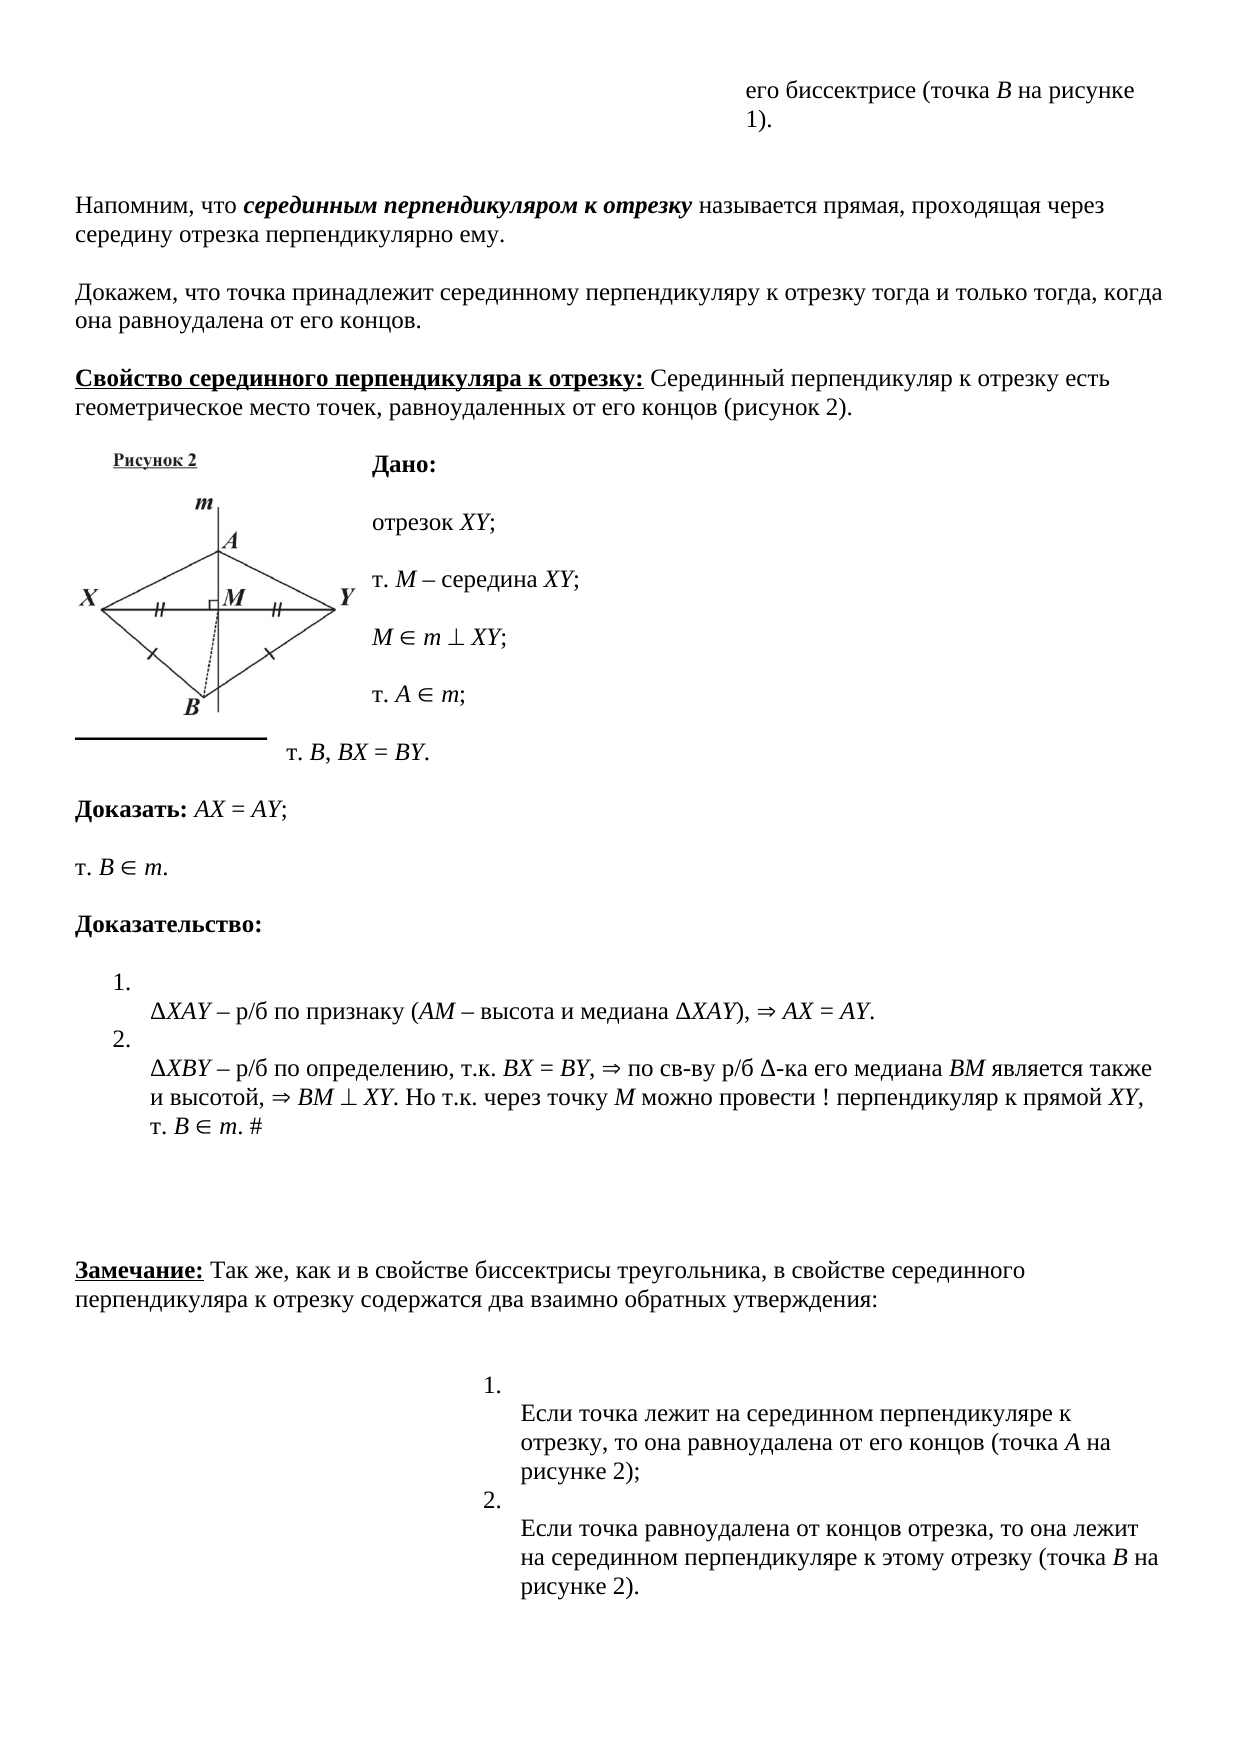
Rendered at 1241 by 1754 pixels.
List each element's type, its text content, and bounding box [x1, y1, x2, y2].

list Если точка лежит на серединном перпендикуляре к отрезку, то она равноудалена от его концов (точка A на рисунке 2); [483, 1370, 1165, 1485]
text Напомним, что серединным перпендикуляром к отрезку называется прямая, проходящая через середину отрезка перпендикулярно ему. Докажем, что точка принадлежит серединному перпендикуляру к отрезку тогда и только тогда, когда она равноудалена от его концов. Свойство серединного перпендикуляра к отрезку: Серединный перпендикуляр к отрезку есть геометрическое место точек, равноудаленных от его концов (рисунок 2). [75, 162, 1165, 420]
text Замечание: Так же, как и в свойстве биссектрисы треугольника, в свойстве серединного перпендикуляра к отрезку содержатся два взаимно обратных утверждения: [75, 1169, 1165, 1341]
picture [75, 449, 358, 720]
list ΔXBY – р/б по определению, т.к. BX = BY, по св-ву р/б Δ-ка его медиана BM является также и высотой, BM XY. Но т.к. через точку M можно провести ! перпендикуляр к прямой XY, т. B m. # [112, 1024, 1165, 1139]
text Дано: отрезок XY; т. M – середина XY; M m XY; т. A m; т. B, BX = BY. Доказать: AX = AY; т. B m. Доказательство: [75, 420, 1165, 938]
list ΔXAY – р/б по признаку (AM – высота и медиана ΔXAY), AX = AY. [112, 967, 1165, 1024]
picture [75, 736, 268, 740]
list Если точка равноудалена от концов отрезка, то она лежит на серединном перпендикуляре к этому отрезку (точка B на рисунке 2). [483, 1485, 1165, 1600]
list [708, 75, 1165, 132]
